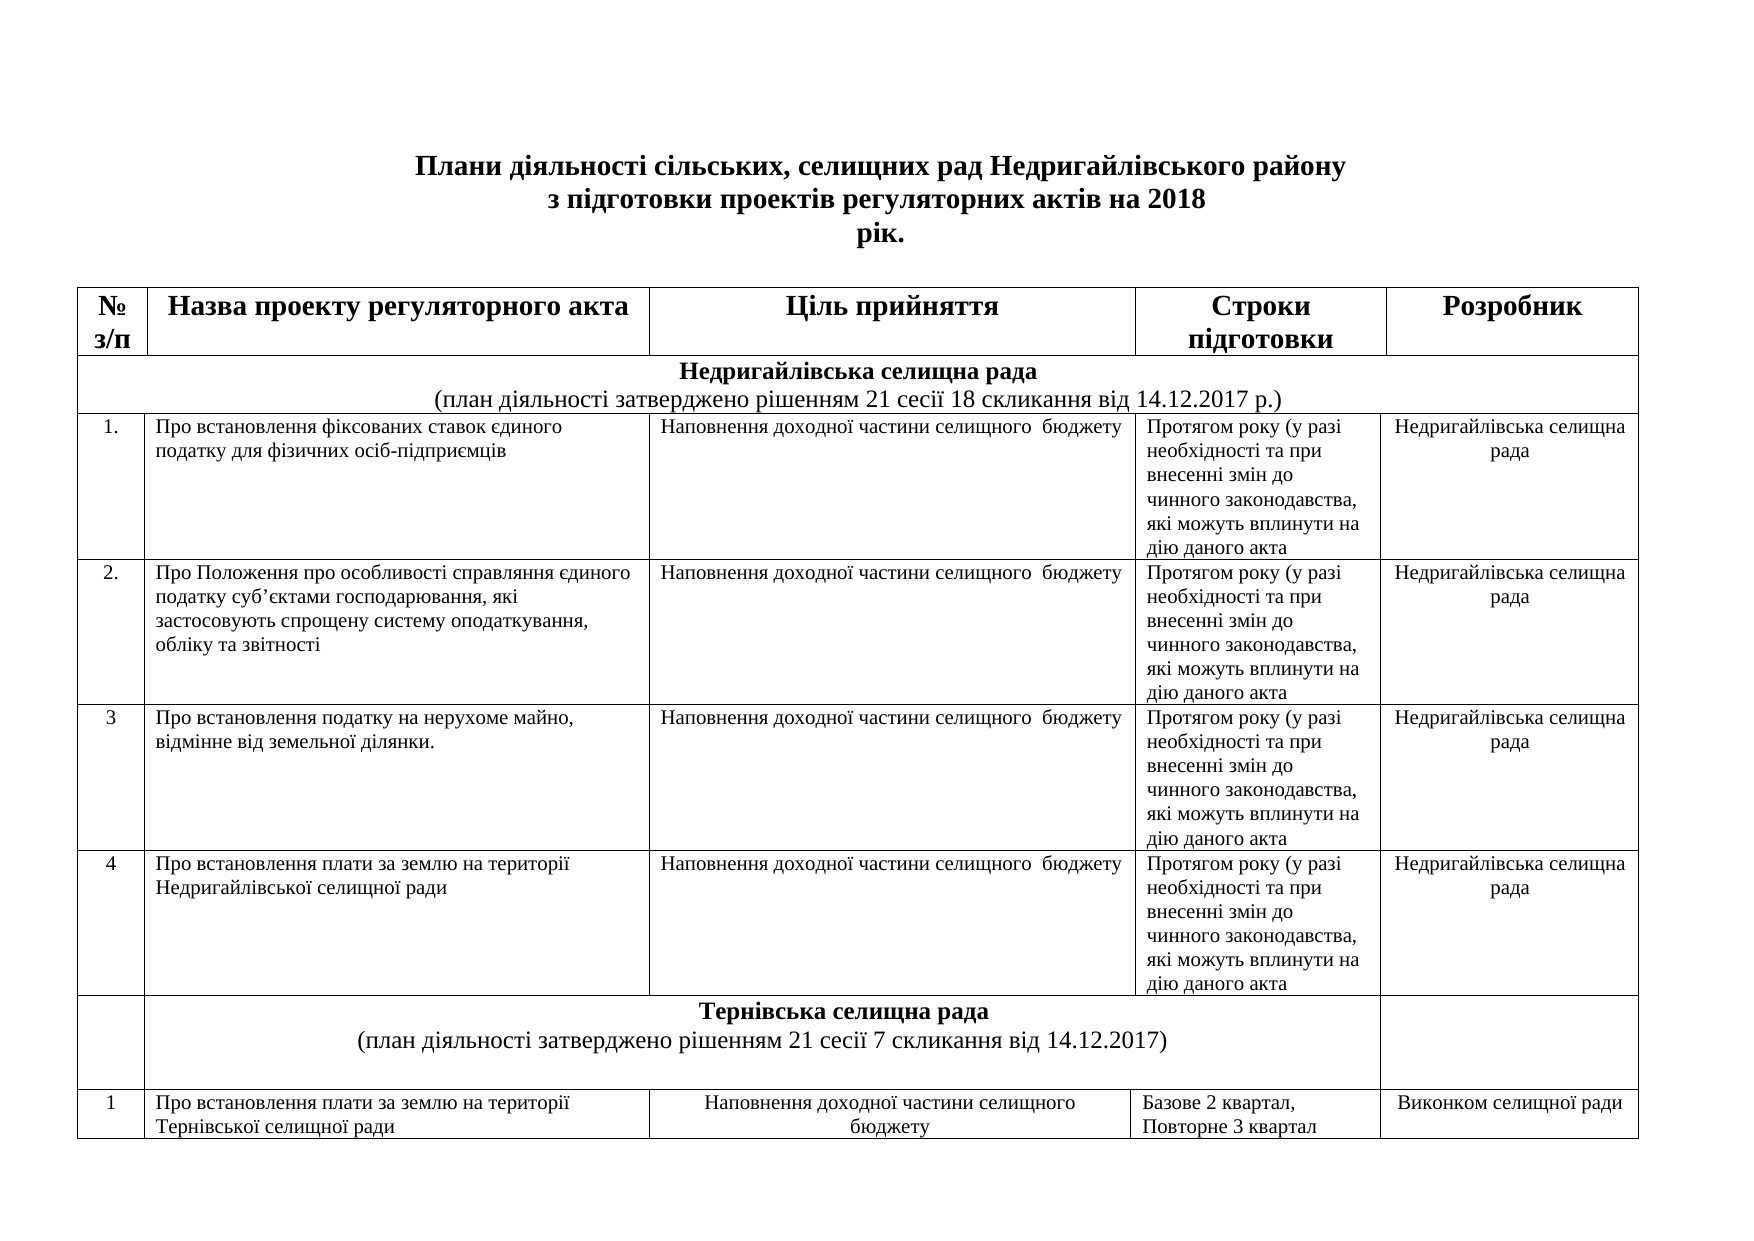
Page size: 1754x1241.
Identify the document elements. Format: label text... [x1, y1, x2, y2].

table_cell Недригайлівська селищна рада (план діяльності затверджено рішенням 21 сесії 18 скликання від 14.12.2017 р.) [78, 356, 1638, 413]
table_cell Протягом року (у разі необхідності та при внесенні змін до чинного законодавства, які можуть вплинути на дію даного акта [1136, 560, 1380, 704]
table_cell Про встановлення податку на нерухоме майно, відмінне від земельної ділянки. [145, 705, 649, 849]
table_cell Про встановлення плати за землю на території Тернівської селищної ради [145, 1090, 649, 1138]
table_cell Наповнення доходної частини селищного бюджету [650, 851, 1135, 995]
table_cell Наповнення доходної частини селищного бюджету [650, 705, 1135, 849]
table_cell Недригайлівська селищна рада [1381, 851, 1638, 995]
table_cell 1. [78, 414, 144, 559]
table_cell Про встановлення фіксованих ставок єдиного податку для фізичних осіб-підприємців [145, 414, 649, 559]
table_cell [1131, 1090, 1380, 1138]
table_cell Недригайлівська селищна рада [1381, 414, 1638, 559]
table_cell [1381, 1090, 1638, 1138]
table_cell Наповнення доходної частини селищного бюджету [650, 414, 1135, 559]
table_cell [1381, 996, 1638, 1089]
table_header Ціль прийняття [650, 288, 1135, 355]
table_cell Недригайлівська селищна рада [1381, 705, 1638, 849]
table_cell Протягом року (у разі необхідності та при внесенні змін до чинного законодавства, які можуть вплинути на дію даного акта [1136, 414, 1380, 559]
table_header Розробник [1387, 288, 1638, 355]
table_cell Про Положення про особливості справляння єдиного податку суб’єктами господарювання, які застосовують спрощену систему оподаткування, обліку та звітності [145, 560, 649, 704]
table_cell Протягом року (у разі необхідності та при внесенні змін до чинного законодавства, які можуть вплинути на дію даного акта [1136, 851, 1380, 995]
table_cell Наповнення доходної частини селищного бюджету [650, 560, 1135, 704]
table_header Назва проекту регуляторного акта [148, 288, 649, 355]
table_cell [78, 996, 144, 1089]
table_cell 3 [78, 705, 144, 849]
table_cell 1 [78, 1090, 144, 1138]
table_cell Тернівська селищна рада (план діяльності затверджено рішенням 21 сесії 7 скликання від 14.12.2017) [145, 996, 1380, 1089]
table_header № з/п [78, 288, 147, 355]
text Плани діяльності сільських, селищних рад Недригайлівського району [88, 148, 1665, 181]
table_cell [650, 1090, 1130, 1138]
table_cell Недригайлівська селищна рада [1381, 560, 1638, 704]
table_cell Про встановлення плати за землю на території Недригайлівської селищної ради [145, 851, 649, 995]
table_cell Протягом року (у разі необхідності та при внесенні змін до чинного законодавства, які можуть вплинути на дію даного акта [1136, 705, 1380, 849]
table_header Строки підготовки [1136, 288, 1386, 355]
table_cell 2. [78, 560, 144, 704]
text рік. [88, 215, 1665, 248]
text з підготовки проектів регуляторних актів на 2018 [88, 181, 1665, 215]
table_cell 4 [78, 851, 144, 995]
